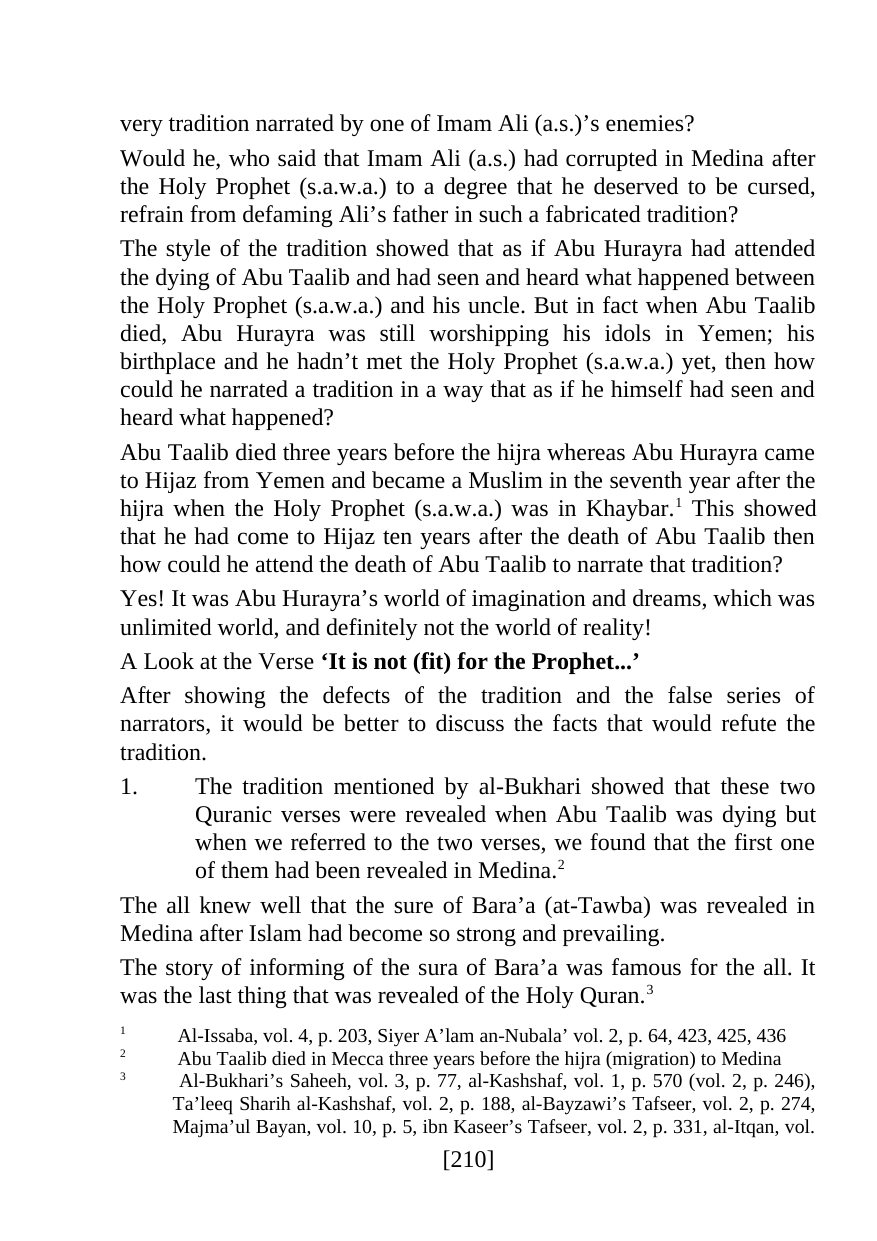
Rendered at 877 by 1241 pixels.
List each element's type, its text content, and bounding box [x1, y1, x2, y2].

text Yes! It was Abu Hurayra’s world of imagination and dreams, which was unlimited world, and definitely not the world of reality! [120, 584, 817, 641]
text After showing the defects of the tradition and the false series of narrators, it would be better to discuss the facts that would refute the tradition. [120, 681, 817, 766]
text 1. The tradition mentioned by al-Bukhari showed that these two Quranic verses were revealed when Abu Taalib was dying but when we referred to the two verses, we found that the first one of them had been revealed in Medina. [120, 772, 817, 884]
text Would he, who said that Imam Ali (a.s.) had corrupted in Medina after the Holy Prophet (s.a.w.a.) to a degree that he deserved to be cursed, refrain from defaming Ali’s father in such a fabricated tradition? [120, 144, 817, 228]
text A Look at the Verse ‘It is not (fit) for the Prophet...’ [120, 647, 817, 675]
text The style of the tradition showed that as if Abu Hurayra had attended the dying of Abu Taalib and had seen and heard what happened between the Holy Prophet (s.a.w.a.) and his uncle. But in fact when Abu Taalib died, Abu Hurayra was still worshipping his idols in Yemen; his birthplace and he hadn’t met the Holy Prophet (s.a.w.a.) yet, then how could he narrated a tradition in a way that as if he himself had seen and heard what happened? [120, 234, 817, 431]
text The story of informing of the sura of Bara’a was famous for the all. It was the last thing that was revealed of the Holy Quran. [120, 953, 817, 1009]
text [120, 109, 817, 137]
text The all knew well that the sure of Bara’a (at-Tawba) was revealed in Medina after Islam had become so strong and prevailing. [120, 891, 817, 947]
text Abu Taalib died three years before the hijra whereas Abu Hurayra came to Hijaz from Yemen and became a Muslim in the seventh year after the hijra when the Holy Prophet (s.a.w.a.) was in Khaybar. This showed that he had come to Hijaz ten years after the death of Abu Taalib then how could he attend the death of Abu Taalib to narrate that tradition? [120, 437, 817, 578]
